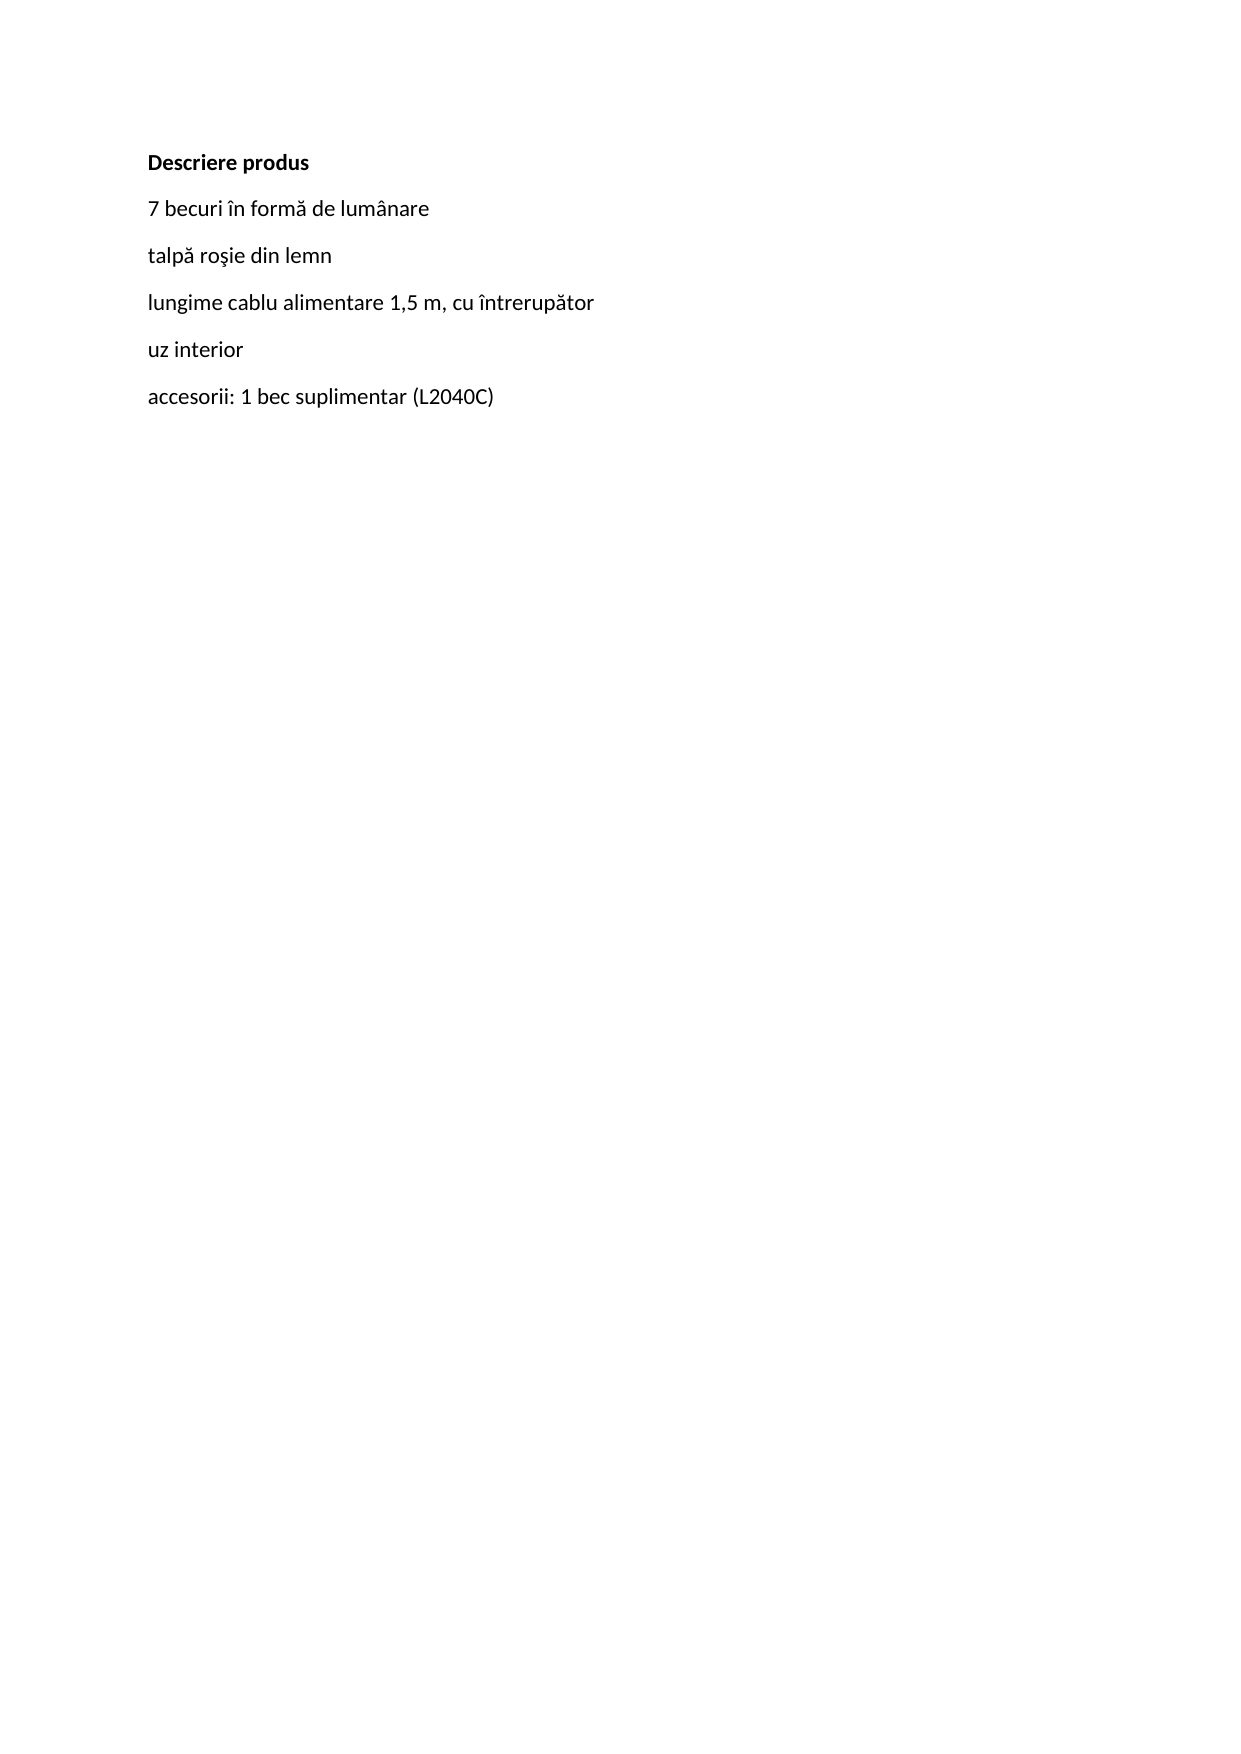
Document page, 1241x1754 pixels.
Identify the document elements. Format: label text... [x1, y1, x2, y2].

text uz interior [148, 335, 1093, 363]
text talpă roşie din lemn [148, 241, 1093, 269]
text 7 becuri în formă de lumânare [148, 194, 1093, 222]
text Descriere produs [148, 148, 1093, 176]
text accesorii: 1 bec suplimentar (L2040C) [148, 382, 1093, 410]
text lungime cablu alimentare 1,5 m, cu întrerupător [148, 288, 1093, 316]
